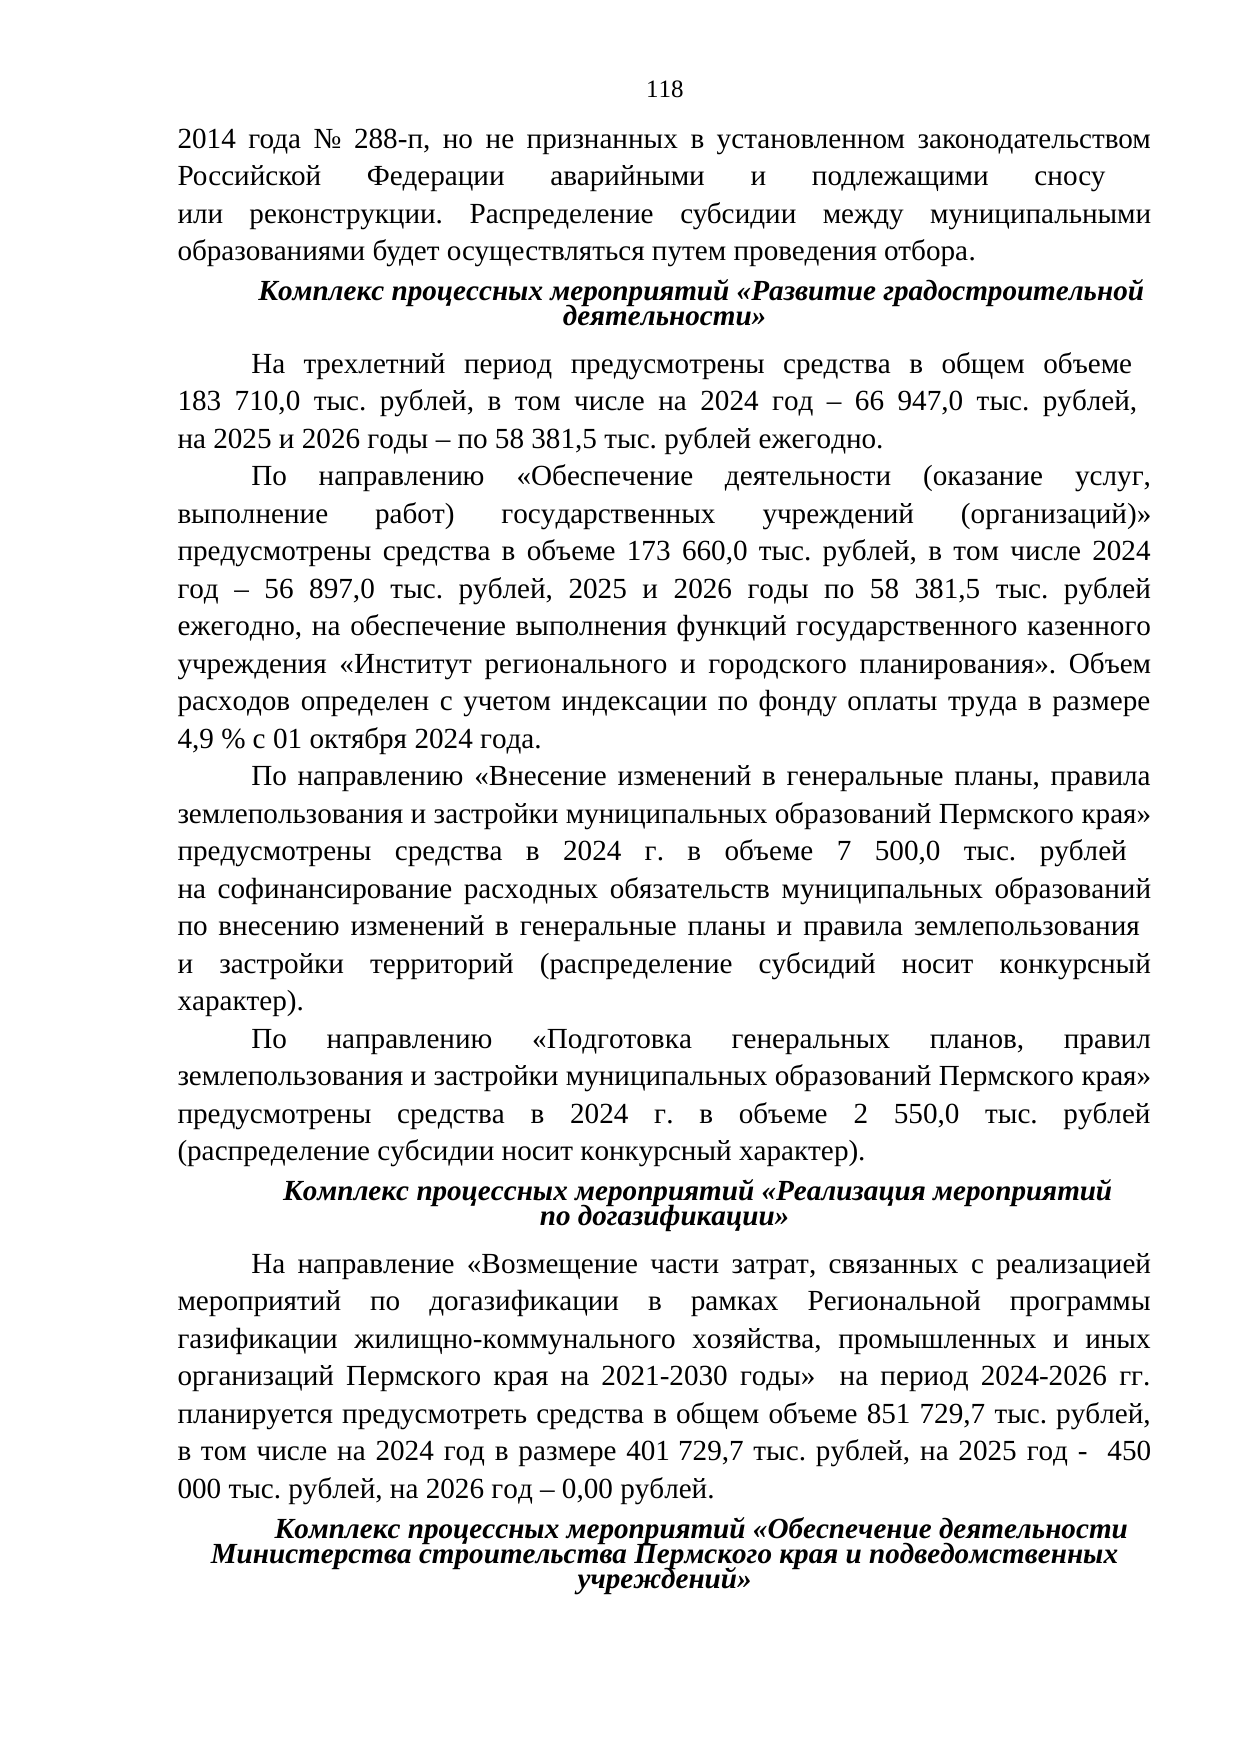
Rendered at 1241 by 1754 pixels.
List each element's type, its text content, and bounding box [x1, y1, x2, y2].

text По направлению «Обеспечение деятельности (оказание услуг, выполнение работ) государственных учреждений (организаций)» предусмотрены средства в объеме 173 660,0 тыс. рублей, в том числе 2024 год – 56 897,0 тыс. рублей, 2025 и 2026 годы по 58 381,5 тыс. рублей ежегодно, на обеспечение выполнения функций государственного казенного учреждения «Институт регионального и городского планирования». Объем расходов определен с учетом индексации по фонду оплаты труда в размере 4,9 % с 01 октября 2024 года. [177, 456, 1152, 756]
text Комплекс процессных мероприятий «Обеспечение деятельности Министерства строительства Пермского края и подведомственных учреждений» [177, 1518, 1152, 1593]
text На направление «Возмещение части затрат, связанных с реализацией мероприятий по догазификации в рамках Региональной программы газификации жилищно-коммунального хозяйства, промышленных и иных организаций Пермского края на 2021-2030 годы» на период 2024-2026 гг. планируется предусмотреть средства в общем объеме 851 729,7 тыс. рублей, в том числе на 2024 год в размере 401 729,7 тыс. рублей, на 2025 год - 450 000 тыс. рублей, на 2026 год – 0,00 рублей. [177, 1243, 1152, 1506]
text Комплекс процессных мероприятий «Реализация мероприятий по догазификации» [177, 1181, 1152, 1231]
text По направлению «Подготовка генеральных планов, правил землепользования и застройки муниципальных образований Пермского края» предусмотрены средства в 2024 г. в объеме 2 550,0 тыс. рублей (распределение субсидии носит конкурсный характер). [177, 1018, 1152, 1168]
text По направлению «Внесение изменений в генеральные планы, правила землепользования и застройки муниципальных образований Пермского края» предусмотрены средства в 2024 г. в объеме 7 500,0 тыс. рублей на софинансирование расходных обязательств муниципальных образований по внесению изменений в генеральные планы и правила землепользования и застройки территорий (распределение субсидий носит конкурсный характер). [177, 756, 1152, 1018]
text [177, 118, 1152, 268]
text Комплекс процессных мероприятий «Развитие градостроительной деятельности» [177, 281, 1152, 331]
text На трехлетний период предусмотрены средства в общем объеме 183 710,0 тыс. рублей, в том числе на 2024 год – 66 947,0 тыс. рублей, на 2025 и 2026 годы – по 58 381,5 тыс. рублей ежегодно. [177, 343, 1152, 456]
